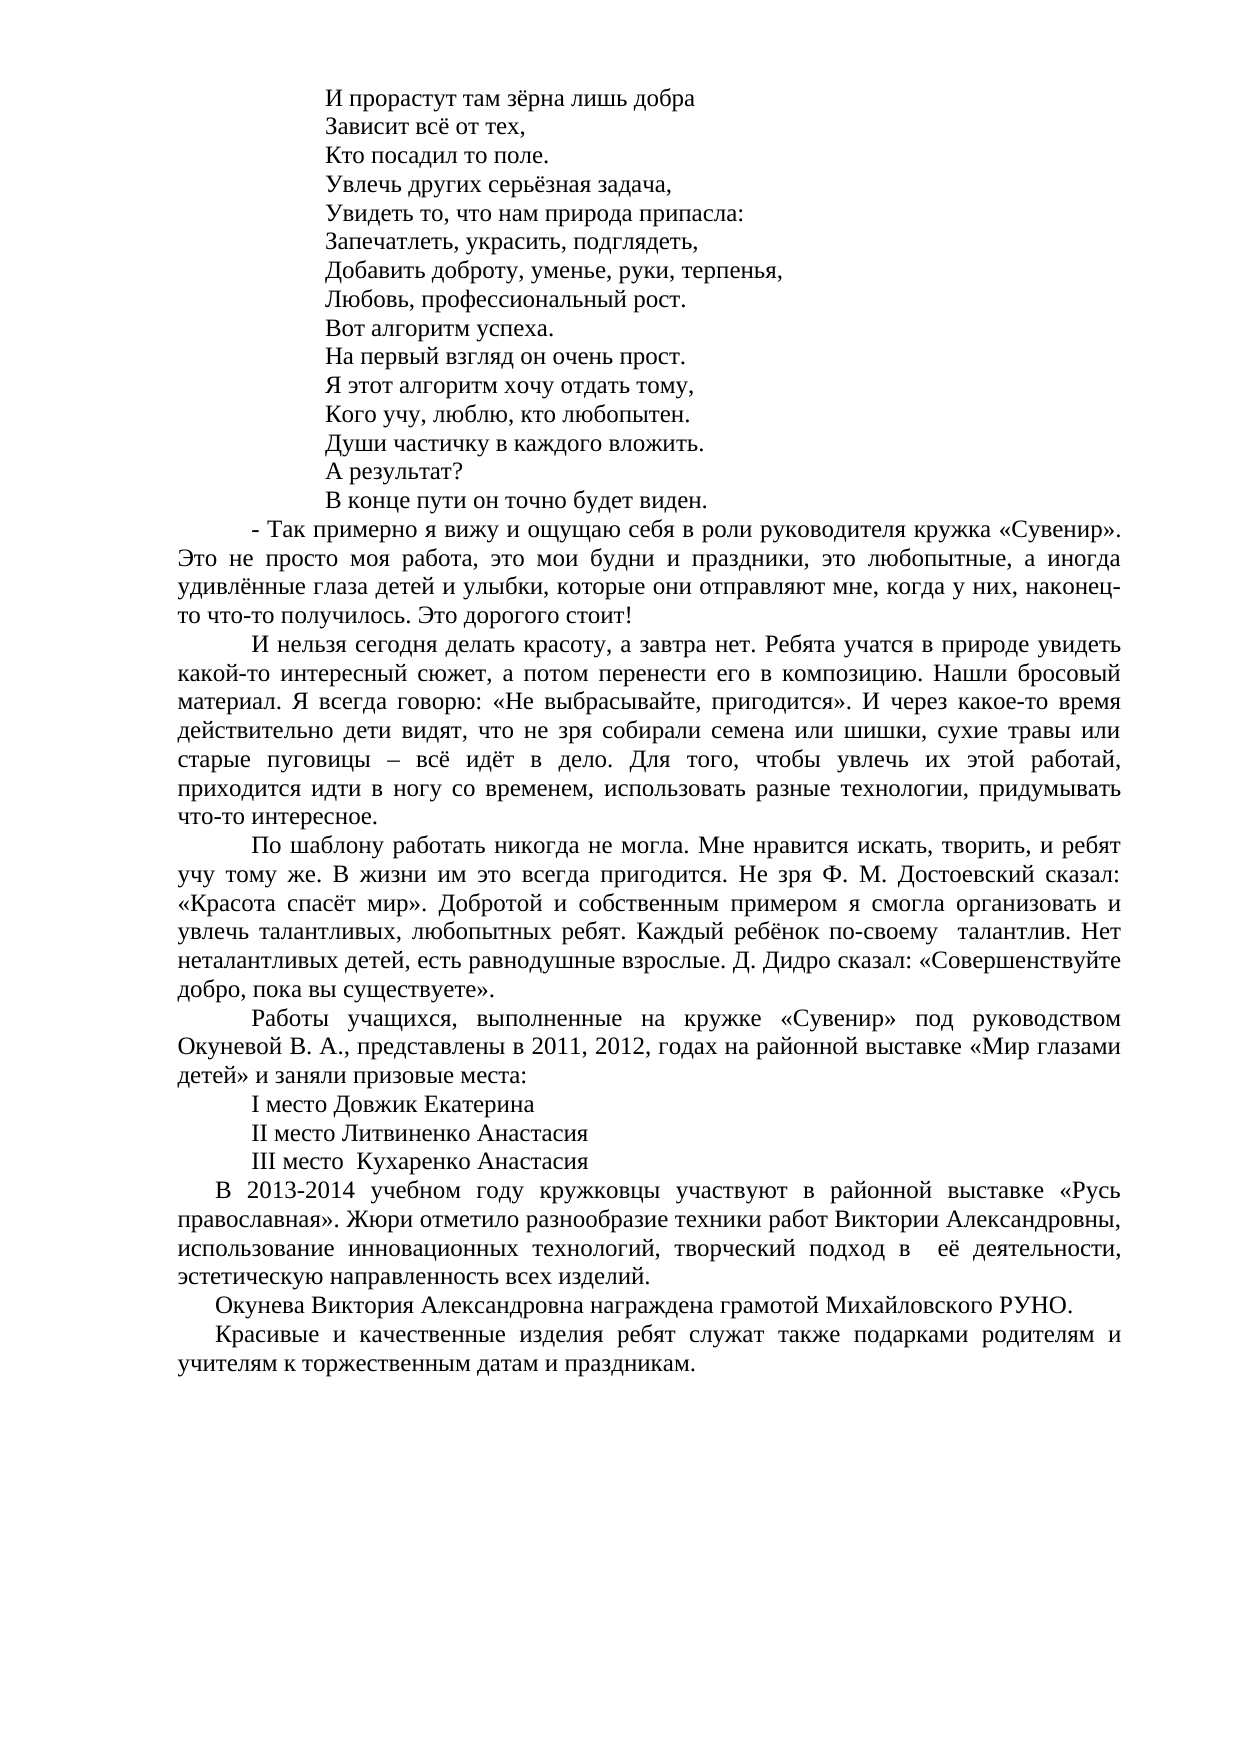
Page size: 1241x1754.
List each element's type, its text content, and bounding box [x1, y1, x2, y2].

text Добавить доброту, уменье, руки, терпенья, [251, 255, 1122, 284]
text И нельзя сегодня делать красоту, а завтра нет. Ребята учатся в природе увидеть какой-то интересный сюжет, а потом перенести его в композицию. Нашли бросовый материал. Я всегда говорю: «Не выбрасывайте, пригодится». И через какое-то время действительно дети видят, что не зря собирали семена или шишки, сухие травы или старые пуговицы – всё идёт в дело. Для того, чтобы увлечь их этой работай, приходится идти в ногу со временем, использовать разные технологии, придумывать что-то интересное. [177, 629, 1122, 830]
text А результат? [251, 456, 1122, 485]
text Увидеть то, что нам природа припасла: [251, 198, 1122, 226]
text Работы учащихся, выполненные на кружке «Сувенир» под руководством Окуневой В. А., представлены в 2011, 2012, годах на районной выставке «Мир глазами детей» и заняли призовые места: [177, 1003, 1122, 1089]
text Запечатлеть, украсить, подглядеть, [251, 226, 1122, 255]
text На первый взгляд он очень прост. [251, 341, 1122, 370]
text Окунева Виктория Александровна награждена грамотой Михайловского РУНО. [177, 1290, 1122, 1319]
text Я этот алгоритм хочу отдать тому, [251, 370, 1122, 399]
text Зависит всё от тех, [251, 111, 1122, 140]
text Увлечь других серьёзная задача, [251, 169, 1122, 198]
text Кто посадил то поле. [251, 140, 1122, 169]
text II место Литвиненко Анастасия [251, 1118, 1122, 1146]
text В 2013-2014 учебном году кружковцы участвуют в районной выставке «Русь православная». Жюри отметило разнообразие техники работ Виктории Александровны, использование инновационных технологий, творческий подход в её деятельности, эстетическую направленность всех изделий. [177, 1175, 1122, 1290]
text По шаблону работать никогда не могла. Мне нравится искать, творить, и ребят учу тому же. В жизни им это всегда пригодится. Не зря Ф. М. Достоевский сказал: «Красота спасёт мир». Добротой и собственным примером я смогла организовать и увлечь талантливых, любопытных ребят. Каждый ребёнок по-своему талантлив. Нет неталантливых детей, есть равнодушные взрослые. Д. Дидро сказал: «Совершенствуйте добро, пока вы существуете». [177, 830, 1122, 1003]
text III место Кухаренко Анастасия [251, 1146, 1122, 1175]
text В конце пути он точно будет виден. [251, 485, 1122, 514]
text И прорастут там зёрна лишь добра [251, 83, 1122, 111]
text I место Довжик Екатерина [251, 1089, 1122, 1118]
text Кого учу, люблю, кто любопытен. [251, 399, 1122, 428]
text Вот алгоритм успеха. [251, 313, 1122, 341]
text - Так примерно я вижу и ощущаю себя в роли руководителя кружка «Сувенир». Это не просто моя работа, это мои будни и праздники, это любопытные, а иногда удивлённые глаза детей и улыбки, которые они отправляют мне, когда у них, наконец-то что-то получилось. Это дорогого стоит! [177, 514, 1122, 629]
text Красивые и качественные изделия ребят служат также подарками родителям и учителям к торжественным датам и праздникам. [177, 1319, 1122, 1376]
text Души частичку в каждого вложить. [251, 428, 1122, 456]
text Любовь, профессиональный рост. [251, 284, 1122, 313]
